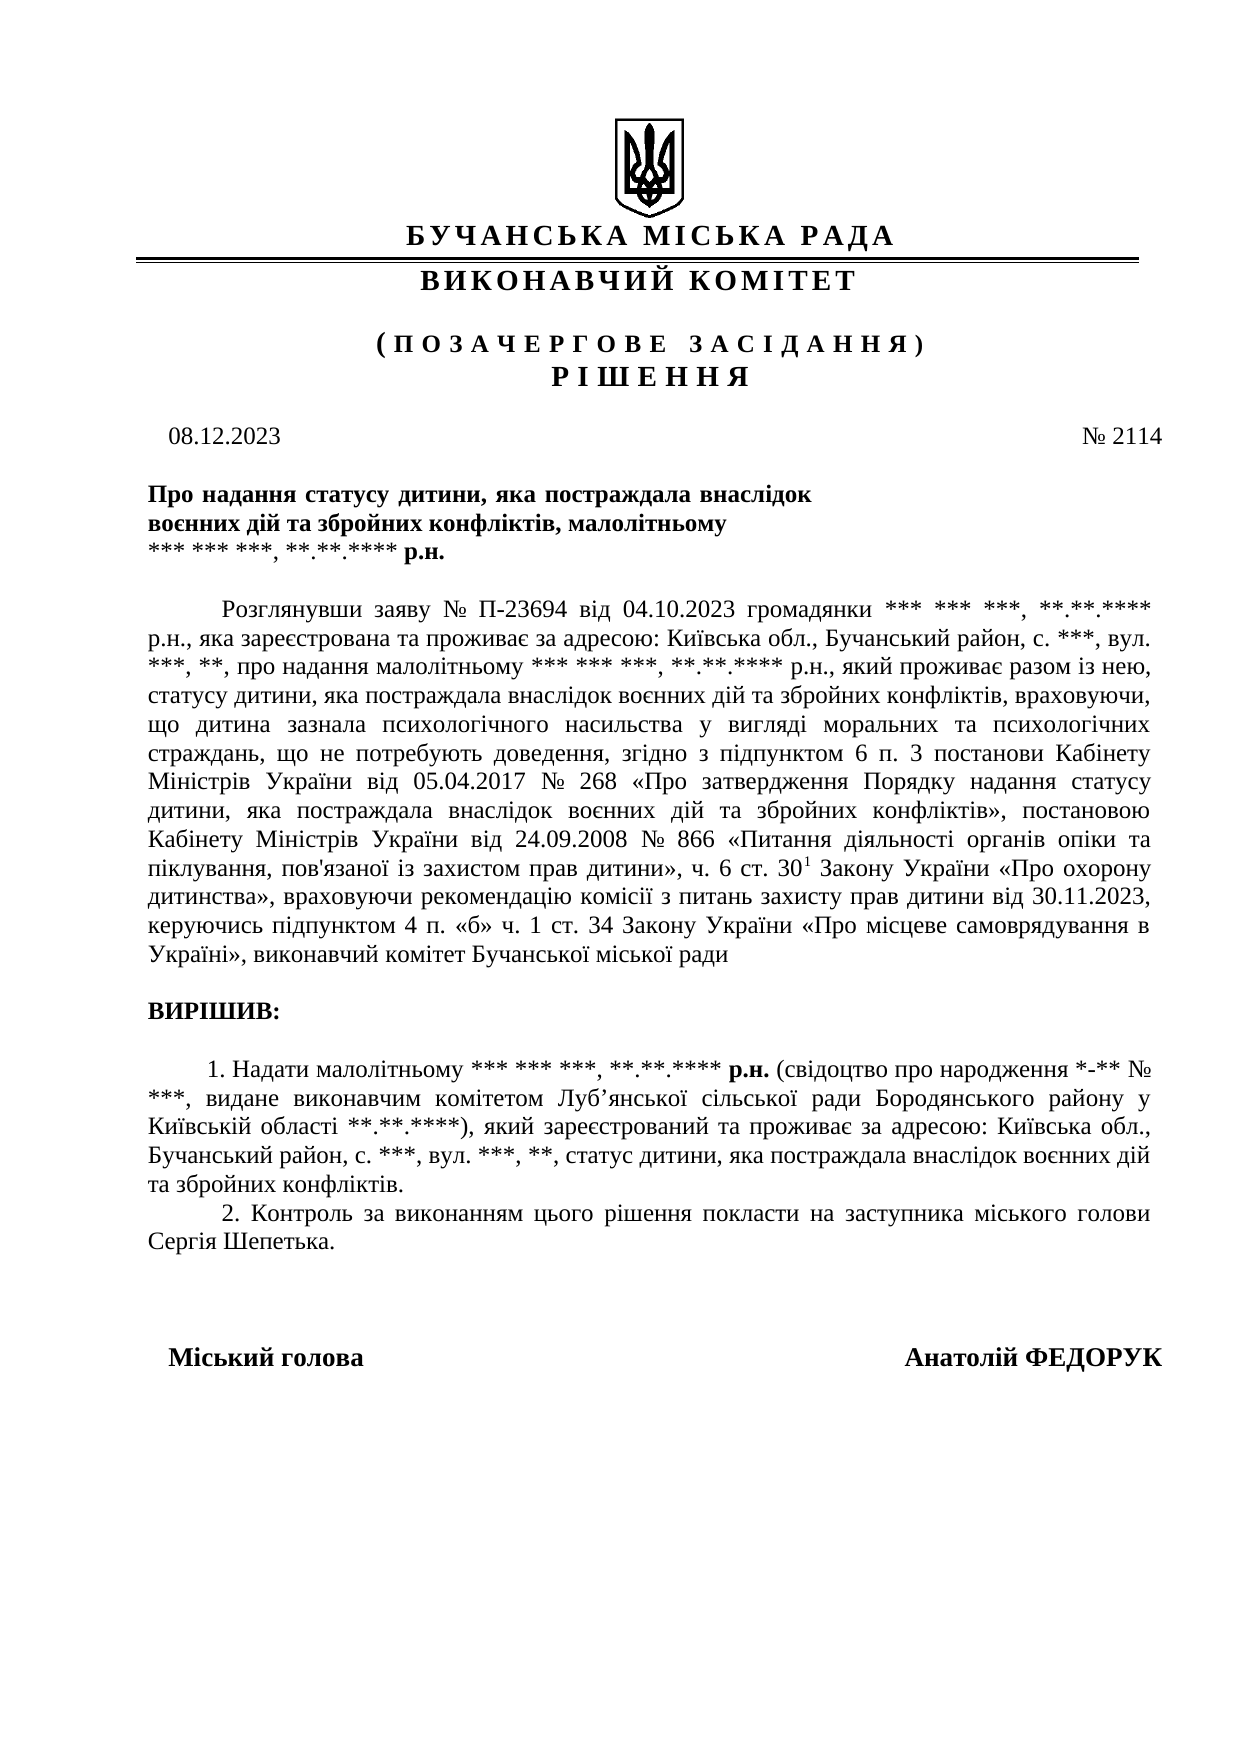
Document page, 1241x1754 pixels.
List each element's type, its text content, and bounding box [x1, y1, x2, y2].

text Розглянувши заяву № П-23694 від 04.10.2023 громадянки *** *** ***, **.**.**** р.н., яка зареєстрована та проживає за адресою: Київська обл., Бучанський район, с. ***, вул. ***, **, про надання малолітньому *** *** ***, **.**.**** р.н., який проживає разом із нею, статусу дитини, яка постраждала внаслідок воєнних дій та збройних конфліктів, враховуючи, що дитина зазнала психологічного насильства у вигляді моральних та психологічних страждань, що не потребують доведення, згідно з підпунктом 6 п. 3 постанови Кабінету Міністрів України від 05.04.2017 № 268 «Про затвердження Порядку надання статусу дитини, яка постраждала внаслідок воєнних дій та збройних конфліктів», постановою Кабінету Міністрів України від 24.09.2008 № 866 «Питання діяльності органів опіки та піклування, пов'язаної із захистом прав дитини», ч. 6 ст. 301 Закону України «Про охорону дитинства», враховуючи рекомендацію комісії з питань захисту прав дитини від 30.11.2023, керуючись підпунктом 4 п. «б» ч. 1 ст. 34 Закону України «Про місцеве самоврядування в Україні», виконавчий комітет Бучанської міської ради [148, 594, 1152, 968]
table_header Міський голова [157, 1341, 664, 1372]
text 2. Контроль за виконанням цього рішення покласти на заступника міського голови Сергія Шепетька. [148, 1198, 1152, 1255]
picture [613, 117, 686, 219]
text БУЧАНСЬКА МІСЬКА РАДА [148, 218, 1152, 252]
text РІШЕННЯ [148, 359, 1152, 393]
table_header 08.12.2023 [157, 421, 665, 450]
table_header № 2114 [665, 421, 1173, 450]
text ВИРІШИВ: [148, 996, 1152, 1025]
table_header ВИКОНАВЧИЙ КОМІТЕТ [136, 263, 1139, 326]
text Про надання статусу дитини, яка постраждала внаслідок воєнних дій та збройних конфліктів, малолітньому [148, 479, 812, 536]
table_header Анатолій ФЕДОРУК [665, 1341, 1173, 1372]
text 1. Надати малолітньому *** *** ***, **.**.**** р.н. (свідоцтво про народження *-** № ***, видане виконавчим комітетом Луб’янської сільської ради Бородянського району у Київській області **.**.****), який зареєстрований та проживає за адресою: Київська обл., Бучанський район, с. ***, вул. ***, **, статус дитини, яка постраждала внаслідок воєнних дій та збройних конфліктів. [148, 1054, 1152, 1198]
text *** *** ***, **.**.**** р.н. [148, 536, 812, 565]
text (ПОЗАЧЕРГОВЕ ЗАСІДАННЯ) [148, 326, 1152, 359]
